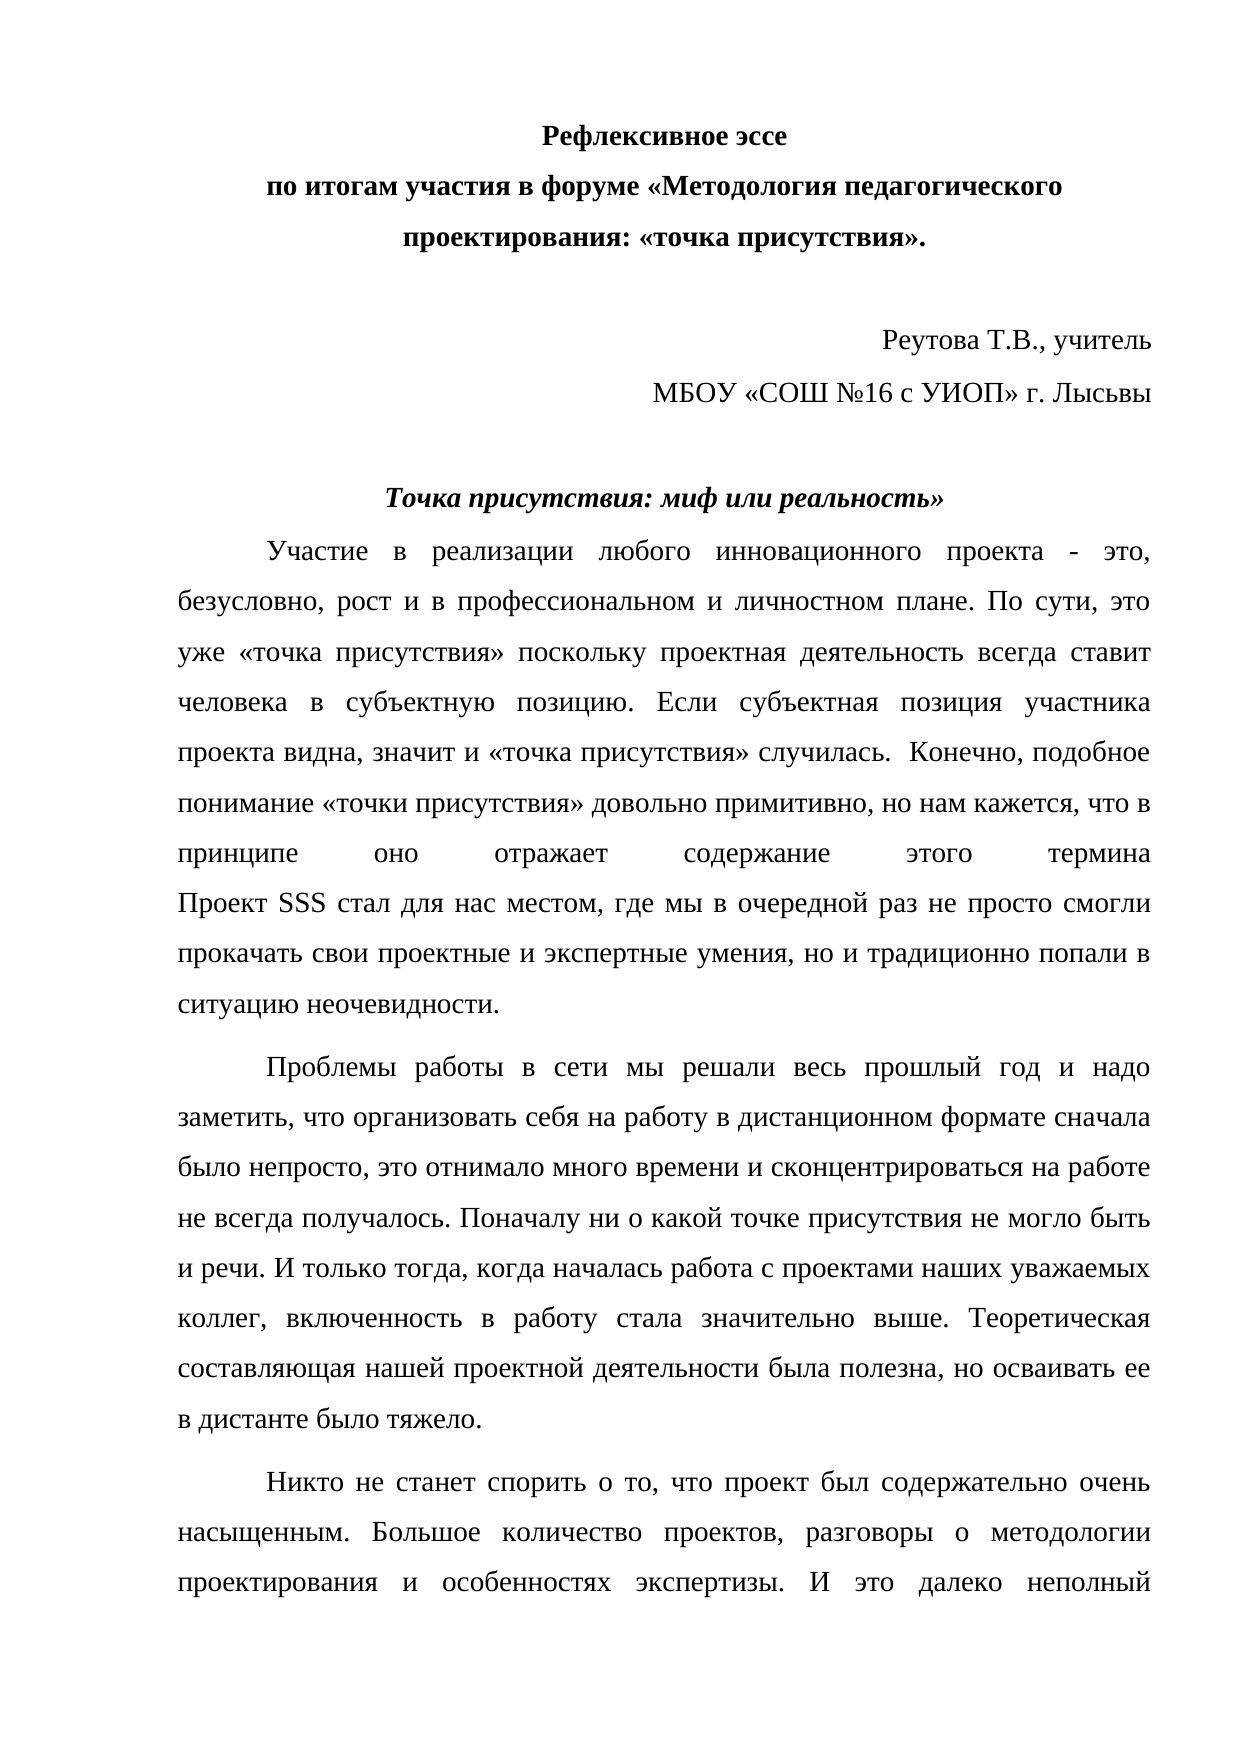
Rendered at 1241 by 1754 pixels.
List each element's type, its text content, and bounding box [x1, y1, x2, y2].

text МБОУ «СОШ №16 с УИОП» г. Лысьвы [177, 375, 1152, 408]
text Точка присутствия: миф или реальность» [177, 480, 1152, 514]
text Участие в реализации любого инновационного проекта - это, безусловно, рост и в профессиональном и личностном плане. По сути, это уже «точка присутствия» поскольку проектная деятельность всегда ставит человека в субъектную позицию. Если субъектная позиция участника проекта видна, значит и «точка присутствия» случилась. Конечно, подобное понимание «точки присутствия» довольно примитивно, но нам кажется, что в принципе оно отражает содержание этого термина Проект SSS стал для нас местом, где мы в очередной раз не просто смогли прокачать свои проектные и экспертные умения, но и традиционно попали в ситуацию неочевидности. [177, 533, 1152, 1019]
text Реутова Т.В., учитель [177, 322, 1152, 355]
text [177, 1464, 1152, 1598]
text Рефлексивное эссе [177, 118, 1152, 152]
text Проблемы работы в сети мы решали весь прошлый год и надо заметить, что организовать себя на работу в дистанционном формате сначала было непросто, это отнимало много времени и сконцентрироваться на работе не всегда получалось. Поначалу ни о какой точке присутствия не могло быть и речи. И только тогда, когда началась работа с проектами наших уважаемых коллег, включенность в работу стала значительно выше. Теоретическая составляющая нашей проектной деятельности была полезна, но осваивать ее в дистанте было тяжело. [177, 1049, 1152, 1434]
text по итогам участия в форуме «Методология педагогического проектирования: «точка присутствия». [177, 168, 1152, 252]
